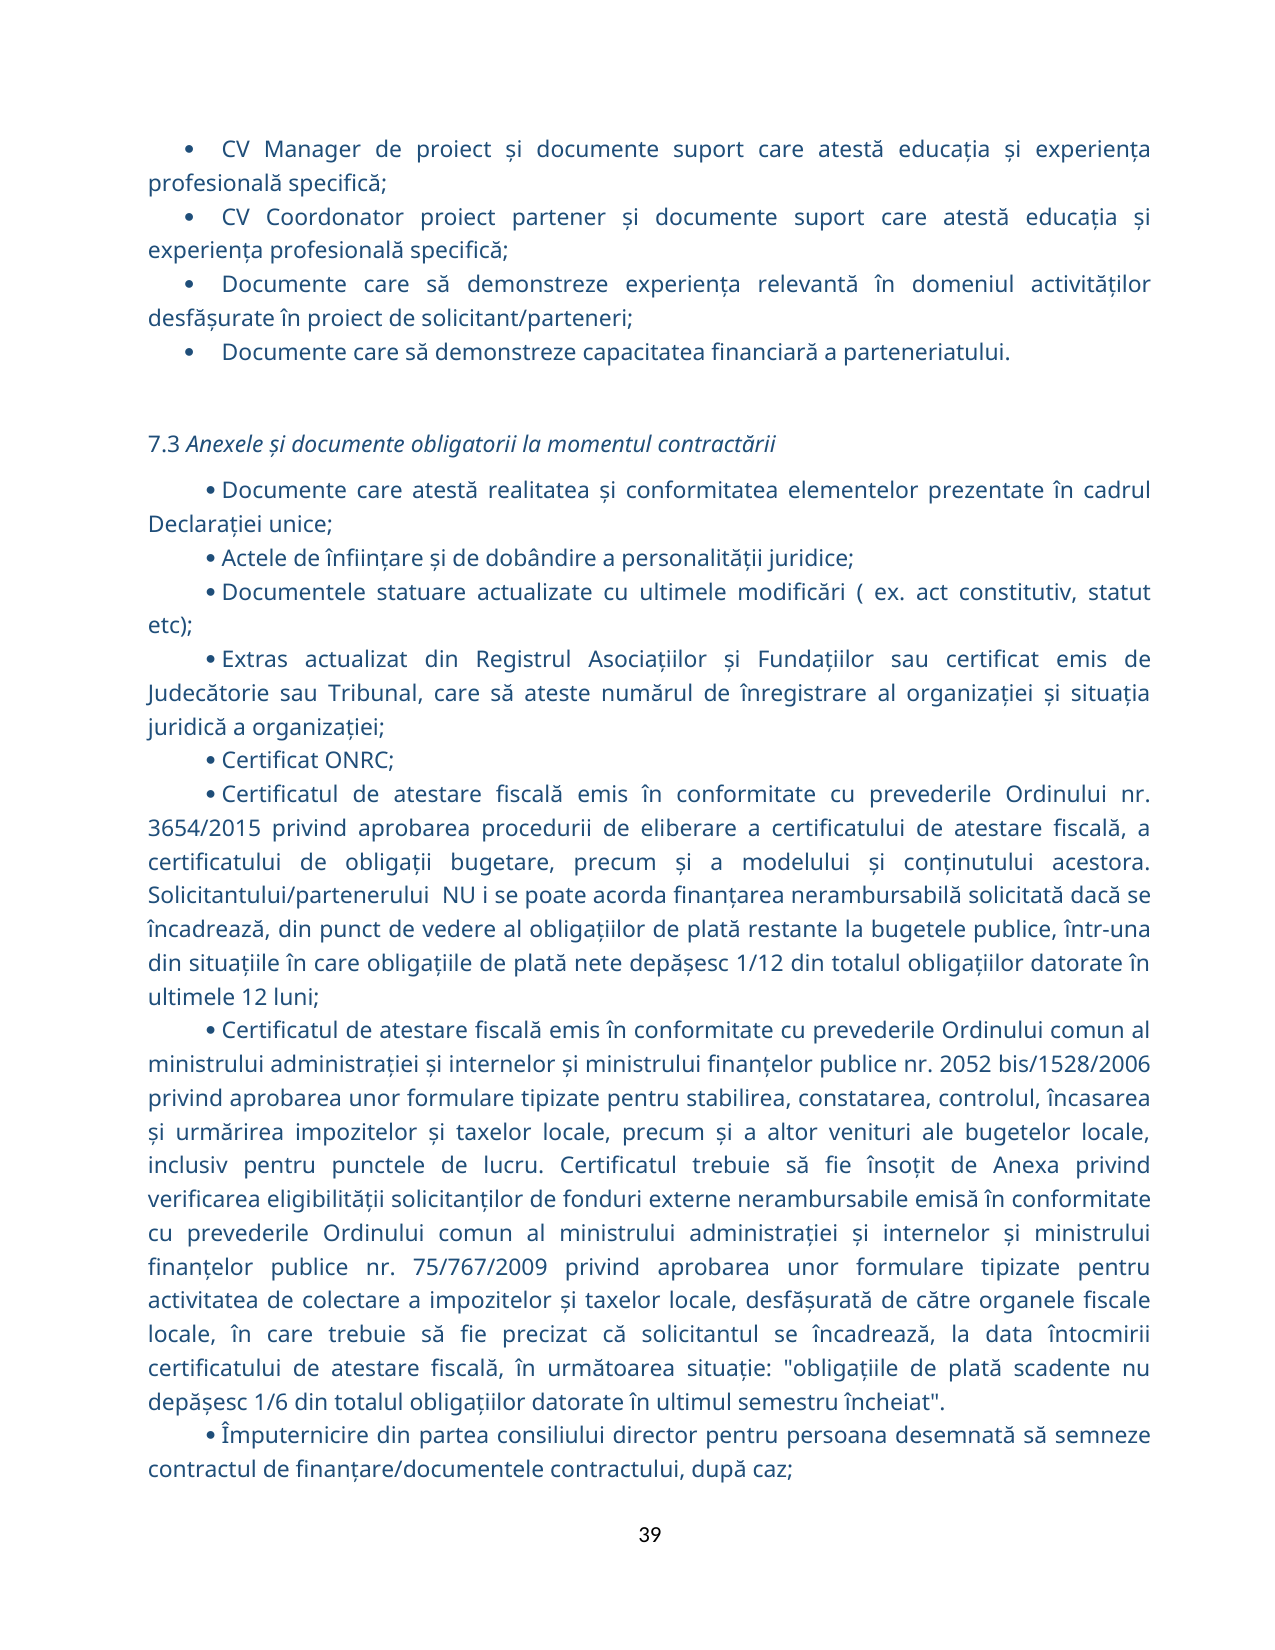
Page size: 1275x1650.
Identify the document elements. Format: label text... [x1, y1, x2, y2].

list Certificat ONRC; [148, 744, 1152, 775]
list Documente care să demonstreze experiența relevantă în domeniul activităților desfășurate în proiect de solicitant/parteneri; [148, 268, 1152, 333]
list Documente care să demonstreze capacitatea financiară a parteneriatului. [148, 335, 1152, 367]
list Împuternicire din partea consiliului director pentru persoana desemnată să semneze contractul de finanțare/documentele contractului, după caz; [148, 1419, 1152, 1484]
list Certificatul de atestare fiscală emis în conformitate cu prevederile Ordinului nr. 3654/2015 privind aprobarea procedurii de eliberare a certificatului de atestare fiscală, a certificatului de obligații bugetare, precum și a modelului și conținutului acestora. Solicitantului/partenerului NU i se poate acorda finanțarea nerambursabilă solicitată dacă se încadrează, din punct de vedere al obligațiilor de plată restante la bugetele publice, într-una din situațiile în care obligațiile de plată nete depășesc 1/12 din totalul obligațiilor datorate în ultimele 12 luni; [148, 778, 1152, 1012]
list Actele de înființare și de dobândire a personalității juridice; [148, 542, 1152, 573]
list Certificatul de atestare fiscală emis în conformitate cu prevederile Ordinului comun al ministrului administrației și internelor și ministrului finanțelor publice nr. 2052 bis/1528/2006 privind aprobarea unor formulare tipizate pentru stabilirea, constatarea, controlul, încasarea și urmărirea impozitelor și taxelor locale, precum și a altor venituri ale bugetelor locale, inclusiv pentru punctele de lucru. Certificatul trebuie să fie însoțit de Anexa privind verificarea eligibilității solicitanților de fonduri externe nerambursabile emisă în conformitate cu prevederile Ordinului comun al ministrului administrației și internelor și ministrului finanțelor publice nr. 75/767/2009 privind aprobarea unor formulare tipizate pentru activitatea de colectare a impozitelor și taxelor locale, desfășurată de către organele fiscale locale, în care trebuie să fie precizat că solicitantul se încadrează, la data întocmirii certificatului de atestare fiscală, în următoarea situație: "obligațiile de plată scadente nu depășesc 1/6 din totalul obligațiilor datorate în ultimul semestru încheiat". [148, 1014, 1152, 1417]
list Documente care atestă realitatea și conformitatea elementelor prezentate în cadrul Declarației unice; [148, 474, 1152, 539]
list CV Manager de proiect și documente suport care atestă educația și experiența profesională specifică; [148, 133, 1152, 198]
list Extras actualizat din Registrul Asociațiilor și Fundațiilor sau certificat emis de Judecătorie sau Tribunal, care să ateste numărul de înregistrare al organizației și situația juridică a organizației; [148, 643, 1152, 742]
subtitle 7.3 Anexele și documente obligatorii la momentul contractării [148, 428, 1152, 459]
list CV Coordonator proiect partener și documente suport care atestă educația și experiența profesională specifică; [148, 200, 1152, 265]
list Documentele statuare actualizate cu ultimele modificări ( ex. act constitutiv, statut etc); [148, 575, 1152, 640]
